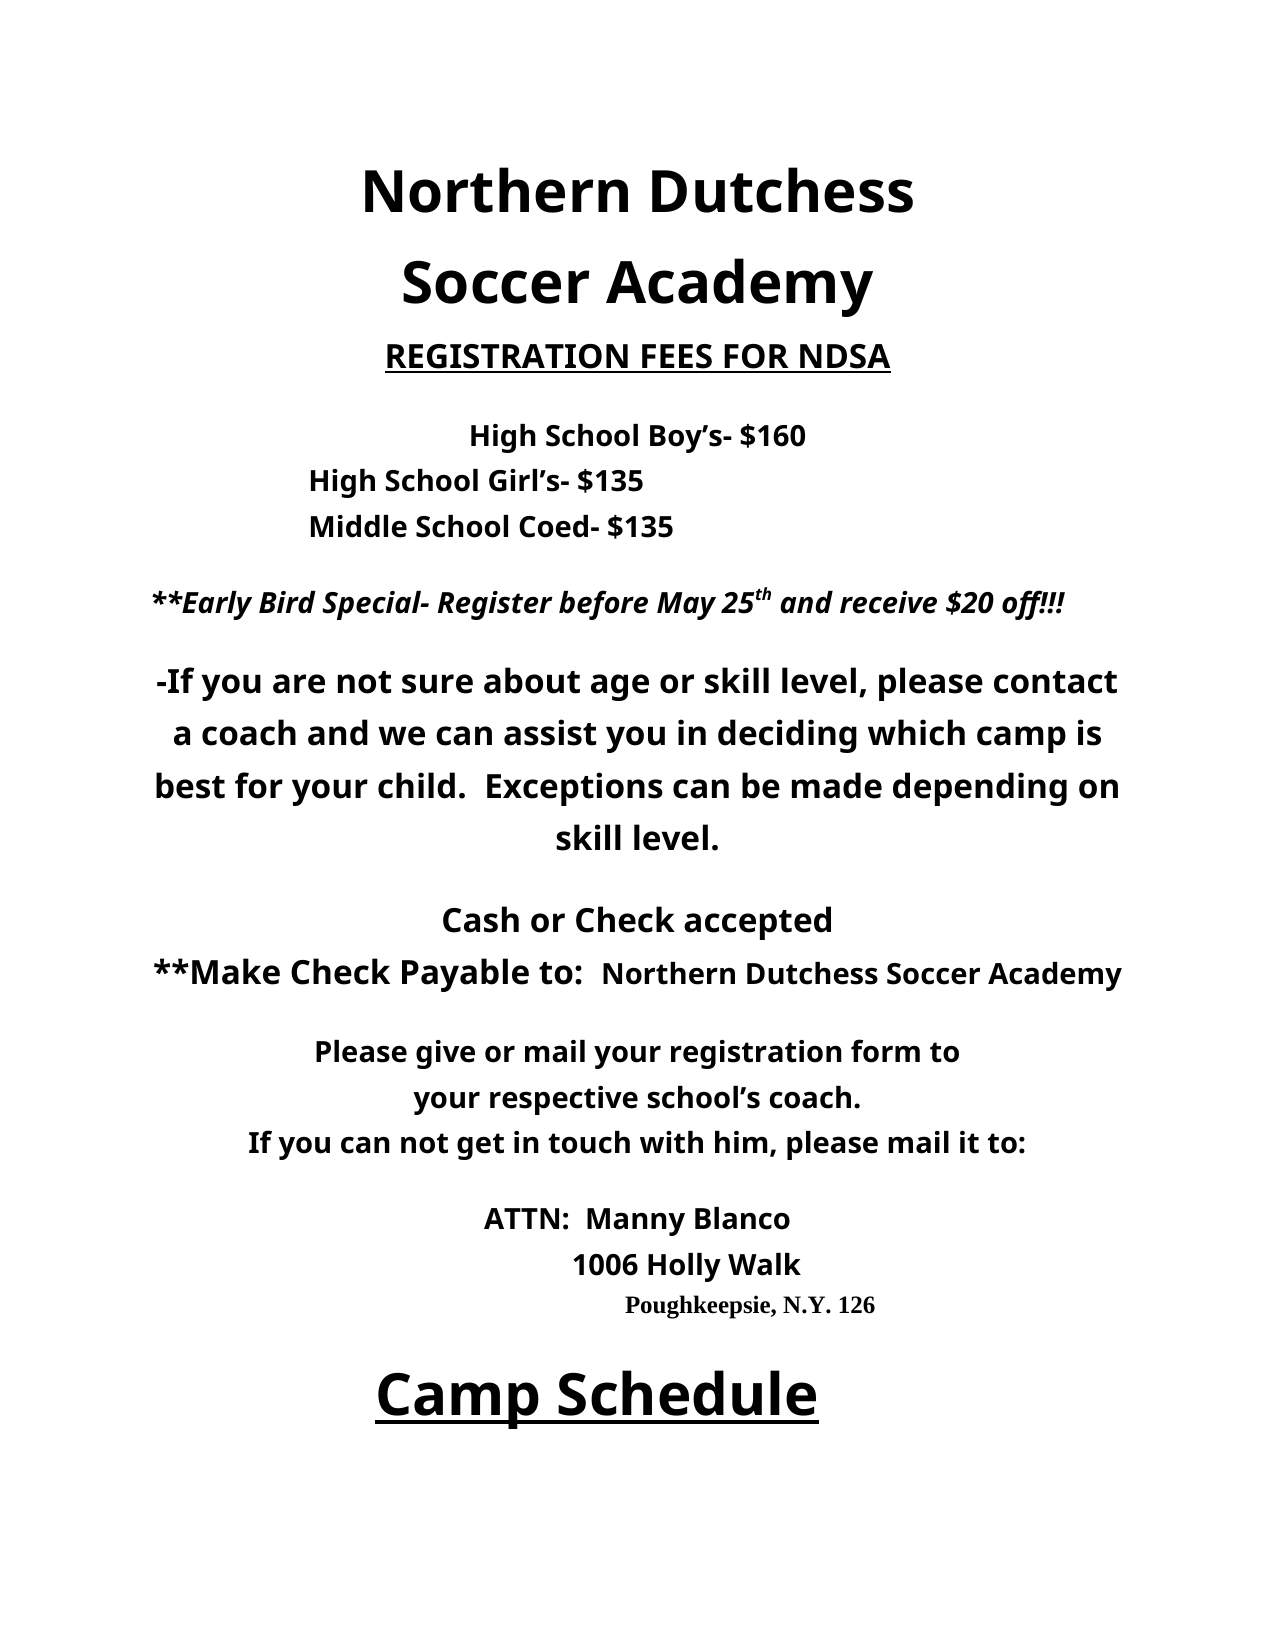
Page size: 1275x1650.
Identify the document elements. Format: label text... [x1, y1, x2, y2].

text High School Girl’s- $135 [150, 461, 1125, 500]
text High School Boy’s- $160 [150, 415, 1125, 455]
text Northern Dutchess [150, 150, 1125, 229]
text Poughkeepsie, N.Y. 126 [150, 1290, 1125, 1319]
text Please give or mail your registration form to [150, 1032, 1125, 1071]
text Camp Schedule [300, 1353, 1125, 1433]
text **Make Check Payable to: Northern Dutchess Soccer Academy [150, 949, 1125, 994]
text ATTN: Manny Blanco [150, 1199, 1125, 1238]
text If you can not get in touch with him, please mail it to: [150, 1123, 1125, 1162]
text **Early Bird Special- Register before May 25th and receive $20 off!!! [150, 582, 1125, 622]
text REGISTRATION FEES FOR NDSA [150, 333, 1125, 378]
text 1006 Holly Walk [150, 1244, 1125, 1284]
text Soccer Academy [150, 241, 1125, 321]
text your respective school’s coach. [150, 1077, 1125, 1117]
text -If you are not sure about age or skill level, please contact a coach and we can assist you in deciding which camp is best for your child. Exceptions can be made depending on skill level. [150, 658, 1125, 860]
text Cash or Check accepted [150, 897, 1125, 942]
text Middle School Coed- $135 [150, 506, 1125, 546]
